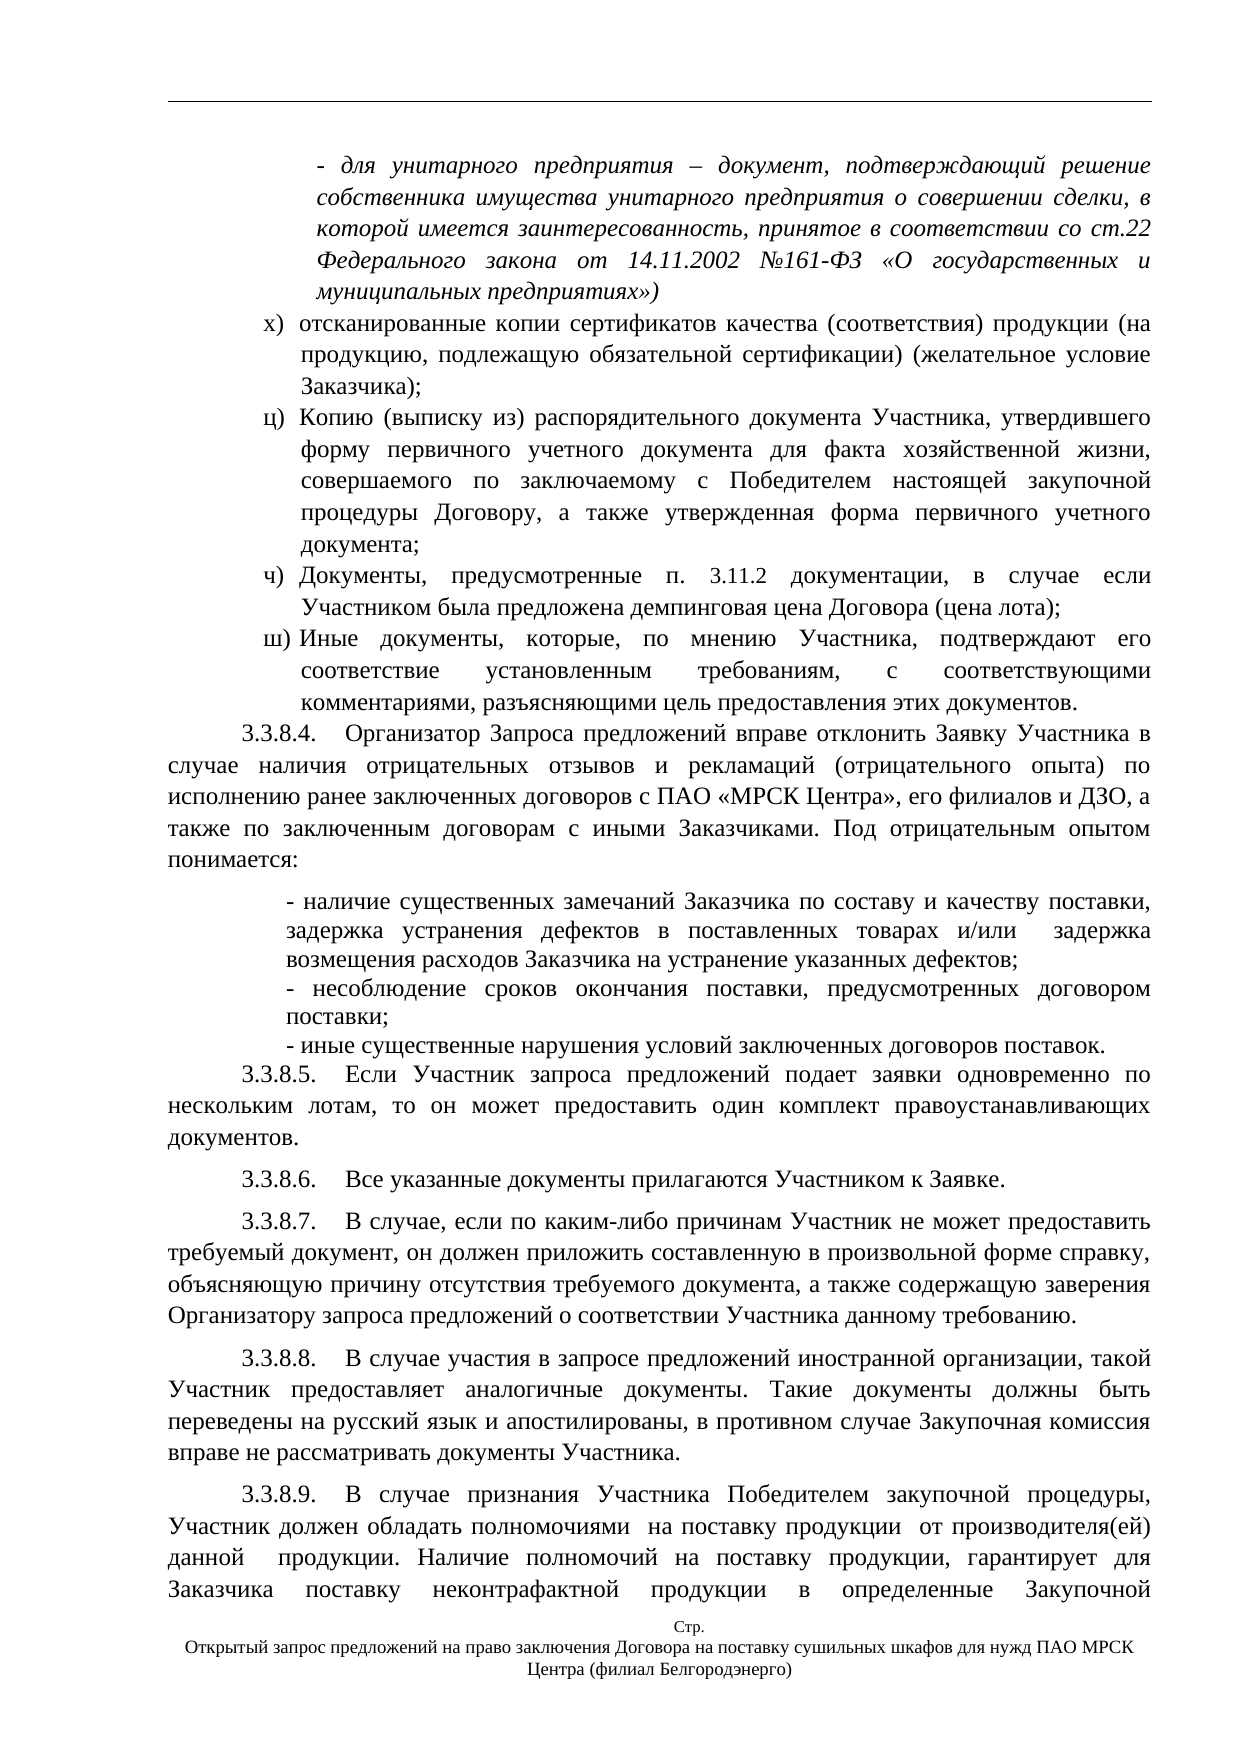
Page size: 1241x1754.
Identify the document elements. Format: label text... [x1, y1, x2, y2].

list Документы, предусмотренные п. 3.11.2 документации, в случае если Участником была предложена демпинговая цена Договора (цена лота); [263, 560, 1152, 621]
list отсканированные копии сертификатов качества (соответствия) продукции (на продукцию, подлежащую обязательной сертификации) (желательное условие Заказчика); [263, 308, 1152, 400]
list В случае участия в запросе предложений иностранной организации, такой Участник предоставляет аналогичные документы. Такие документы должны быть переведены на русский язык и апостилированы, в противном случае Закупочная комиссия вправе не рассматривать документы Участника. [168, 1343, 1152, 1466]
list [168, 1479, 1152, 1603]
list Все указанные документы прилагаются Участником к Заявке. [168, 1164, 1152, 1193]
list Иные документы, которые, по мнению Участника, подтверждают его соответствие установленным требованиям, с соответствующими комментариями, разъясняющими цель предоставления этих документов. [263, 623, 1152, 715]
list - наличие существенных замечаний Заказчика по составу и качеству поставки, задержка устранения дефектов в поставленных товарах и/или задержка возмещения расходов Заказчика на устранение указанных дефектов; [286, 886, 1152, 973]
list - несоблюдение сроков окончания поставки, предусмотренных договором поставки; [286, 973, 1152, 1030]
list - иные существенные нарушения условий заключенных договоров поставок. [286, 1030, 1152, 1059]
list Организатор Запроса предложений вправе отклонить Заявку Участника в случае наличия отрицательных отзывов и рекламаций (отрицательного опыта) по исполнению ранее заключенных договоров с ПАО «МРСК Центра», его филиалов и ДЗО, а также по заключенным договорам с иными Заказчиками. Под отрицательным опытом понимается: [168, 718, 1152, 873]
list Копию (выписку из) распорядительного документа Участника, утвердившего форму первичного учетного документа для факта хозяйственной жизни, совершаемого по заключаемому с Победителем настоящей закупочной процедуры Договору, а также утвержденная форма первичного учетного документа; [263, 402, 1152, 557]
list Если Участник запроса предложений подает заявки одновременно по нескольким лотам, то он может предоставить один комплект правоустанавливающих документов. [168, 1059, 1152, 1151]
list В случае, если по каким-либо причинам Участник не может предоставить требуемый документ, он должен приложить составленную в произвольной форме справку, объясняющую причину отсутствия требуемого документа, а также содержащую заверения Организатору запроса предложений о соответствии Участника данному требованию. [168, 1206, 1152, 1329]
list - для унитарного предприятия – документ, подтверждающий решение собственника имущества унитарного предприятия о совершении сделки, в которой имеется заинтересованность, принятое в соответствии со ст.22 Федерального закона от 14.11.2002 №161-ФЗ «О государственных и муниципальных предприятиях») [316, 150, 1152, 305]
